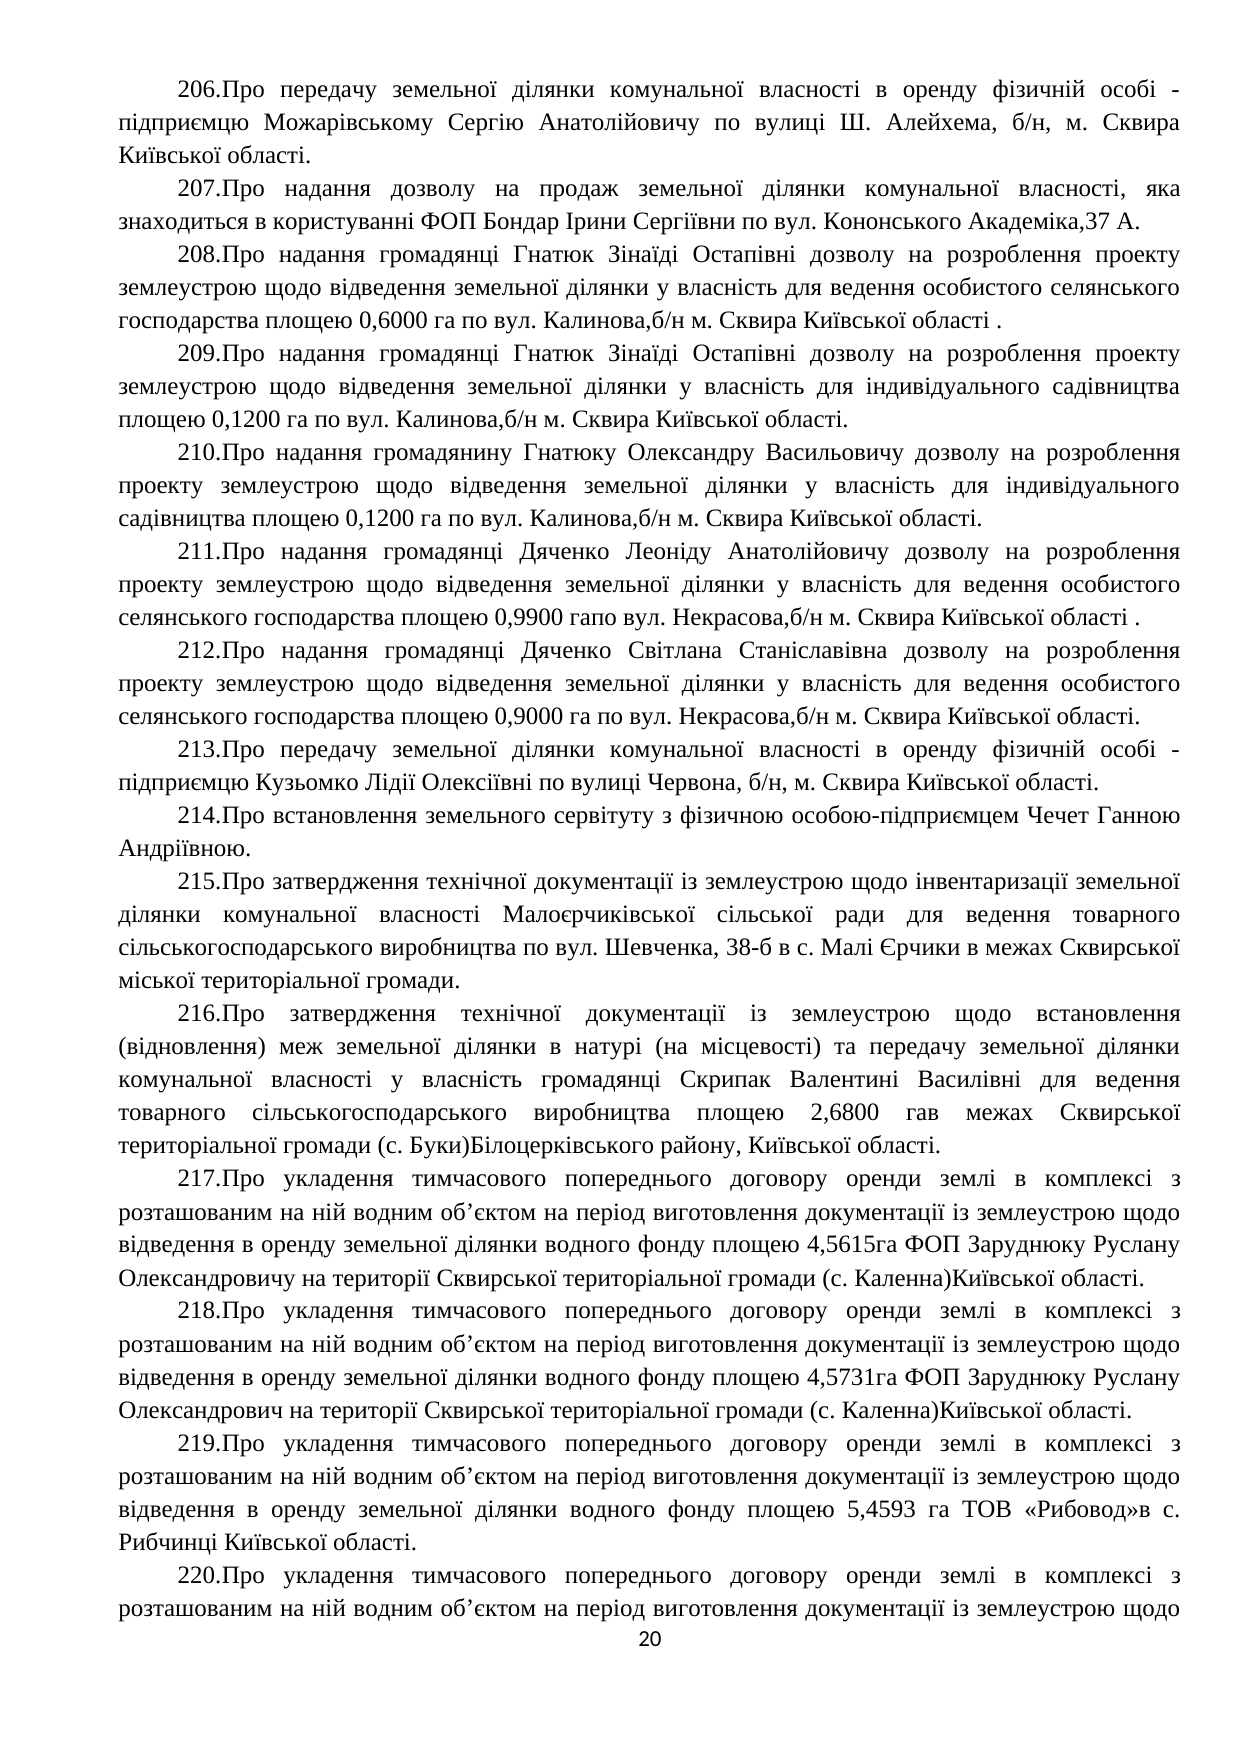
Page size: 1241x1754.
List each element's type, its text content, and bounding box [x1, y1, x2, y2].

list Про надання дозволу на продаж земельної ділянки комунальної власності, яка знаходиться в користуванні ФОП Бондар Ірини Сергіївни по вул. Кононського Академіка,37 А. [118, 173, 1181, 235]
list Про надання громадянці Дяченко Світлана Станіславівна дозволу на розроблення проекту землеустрою щодо відведення земельної ділянки у власність для ведення особистого селянського господарства площею 0,9000 га по вул. Некрасова,б/н м. Сквира Київської області. [118, 635, 1181, 730]
list Про укладення тимчасового попереднього договору оренди землі в комплексі з розташованим на ній водним об’єктом на період виготовлення документації із землеустрою щодо відведення в оренду земельної ділянки водного фонду площею 4,5615га ФОП Заруднюку Руслану Олександровичу на території Сквирської територіальної громади (с. Каленна)Київської області. [118, 1163, 1181, 1291]
list Про надання громадянці Гнатюк Зінаїді Остапівні дозволу на розроблення проекту землеустрою щодо відведення земельної ділянки у власність для ведення особистого селянського господарства площею 0,6000 га по вул. Калинова,б/н м. Сквира Київської області . [118, 239, 1181, 334]
list Про укладення тимчасового попереднього договору оренди землі в комплексі з розташованим на ній водним об’єктом на період виготовлення документації із землеустрою щодо відведення в оренду земельної ділянки водного фонду площею 5,4593 га ТОВ «Рибовод»в с. Рибчинці Київської області. [118, 1428, 1181, 1556]
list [118, 1560, 1181, 1622]
list Про затвердження технічної документації із землеустрою щодо інвентаризації земельної ділянки комунальної власності Малоєрчиківської сільської ради для ведення товарного сільськогосподарського виробництва по вул. Шевченка, 38-б в с. Малі Єрчики в межах Сквирської міської територіальної громади. [118, 866, 1181, 994]
list Про надання громадянину Гнатюку Олександру Васильовичу дозволу на розроблення проекту землеустрою щодо відведення земельної ділянки у власність для індивідуального садівництва площею 0,1200 га по вул. Калинова,б/н м. Сквира Київської області. [118, 437, 1181, 532]
list Про передачу земельної ділянки комунальної власності в оренду фізичній особі - підприємцю Можарівському Сергію Анатолійовичу по вулиці Ш. Алейхема, б/н, м. Сквира Київської області. [118, 74, 1181, 169]
list Про надання громадянці Дяченко Леоніду Анатолійовичу дозволу на розроблення проекту землеустрою щодо відведення земельної ділянки у власність для ведення особистого селянського господарства площею 0,9900 гапо вул. Некрасова,б/н м. Сквира Київської області . [118, 536, 1181, 631]
list Про надання громадянці Гнатюк Зінаїді Остапівні дозволу на розроблення проекту землеустрою щодо відведення земельної ділянки у власність для індивідуального садівництва площею 0,1200 га по вул. Калинова,б/н м. Сквира Київської області. [118, 338, 1181, 433]
list Про затвердження технічної документації із землеустрою щодо встановлення (відновлення) меж земельної ділянки в натурі (на місцевості) та передачу земельної ділянки комунальної власності у власність громадянці Скрипак Валентині Василівні для ведення товарного сільськогосподарського виробництва площею 2,6800 гав межах Сквирської територіальної громади (с. Буки)Білоцерківського району, Київської області. [118, 998, 1181, 1159]
list Про передачу земельної ділянки комунальної власності в оренду фізичній особі - підприємцю Кузьомко Лідії Олексіївні по вулиці Червона, б/н, м. Сквира Київської області. [118, 734, 1181, 796]
list Про встановлення земельного сервітуту з фізичною особою-підприємцем Чечет Ганною Андріївною. [118, 800, 1181, 862]
list Про укладення тимчасового попереднього договору оренди землі в комплексі з розташованим на ній водним об’єктом на період виготовлення документації із землеустрою щодо відведення в оренду земельної ділянки водного фонду площею 4,5731га ФОП Заруднюку Руслану Олександрович на території Сквирської територіальної громади (с. Каленна)Київської області. [118, 1296, 1181, 1423]
